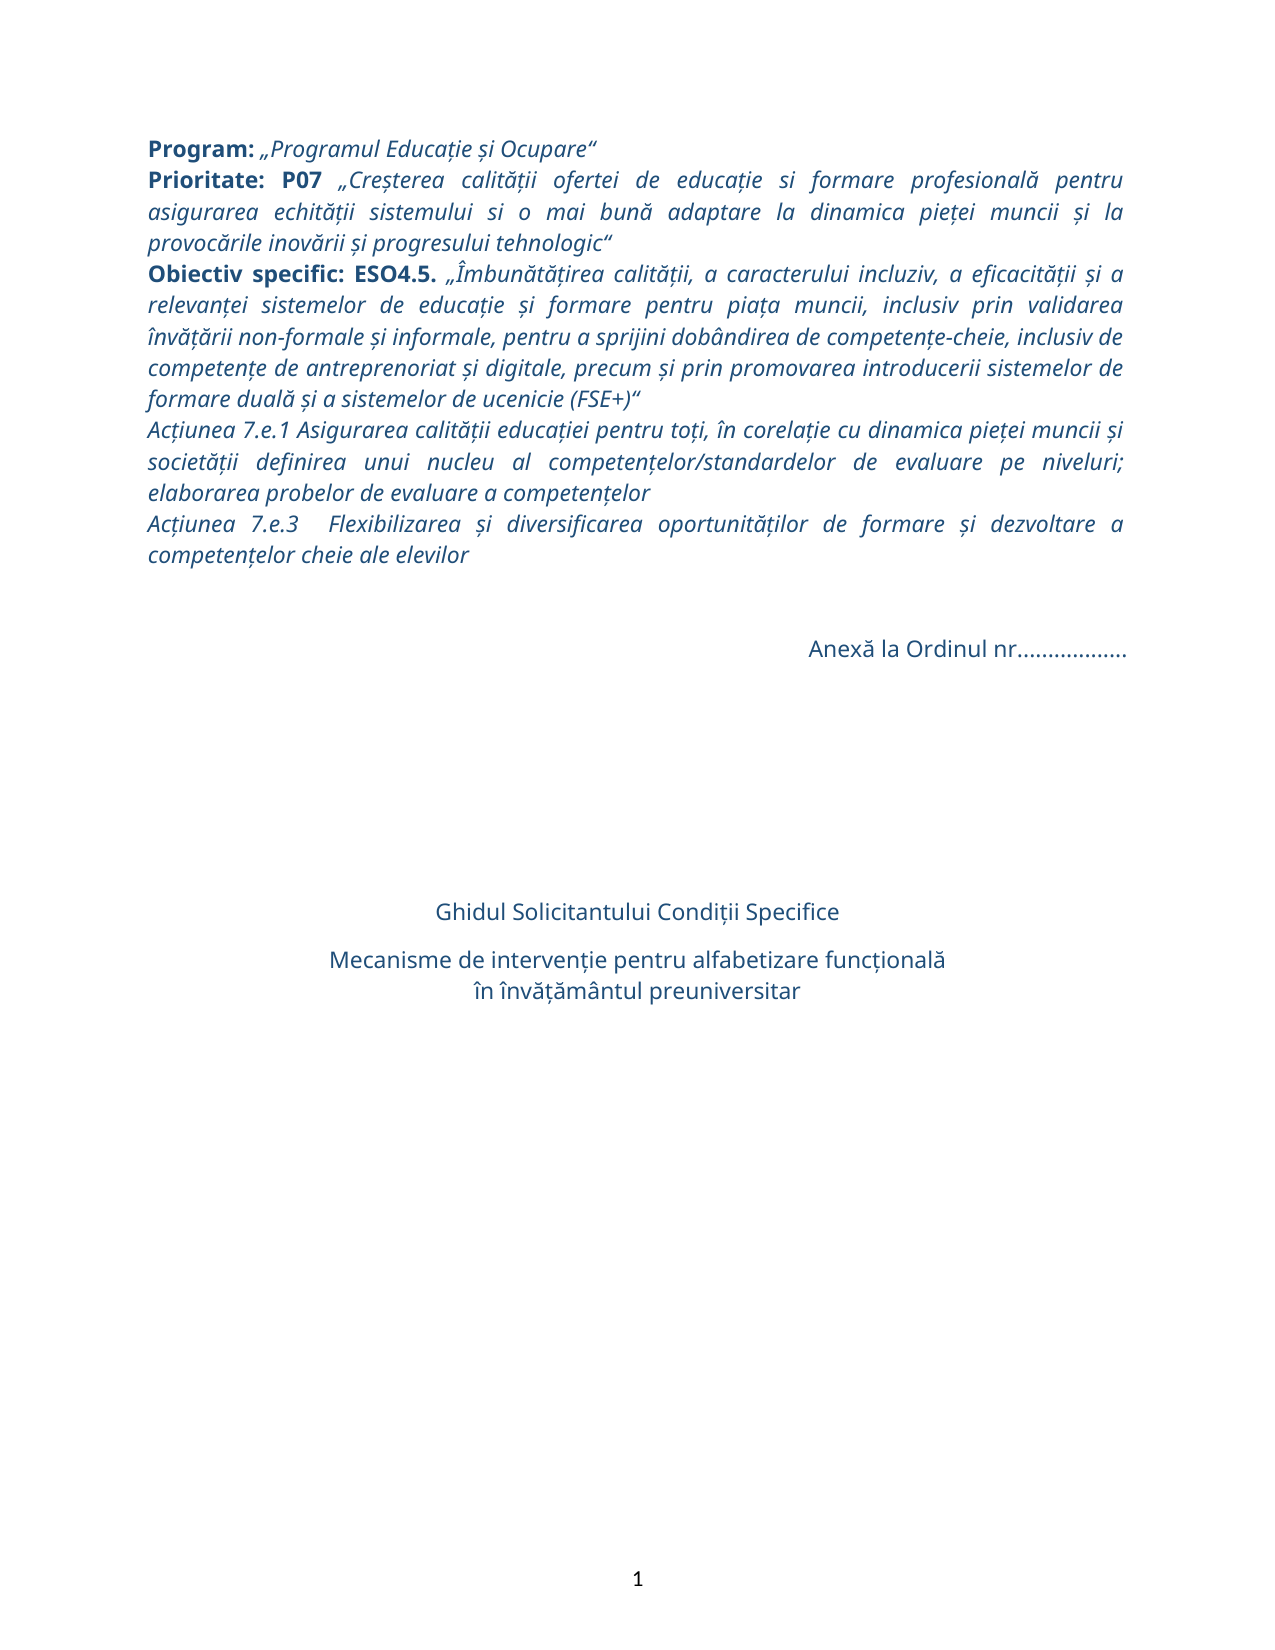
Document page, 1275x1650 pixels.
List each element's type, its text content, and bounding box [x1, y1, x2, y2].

text în învățământul preuniversitar [148, 975, 1127, 1006]
text Acțiunea 7.e.3 Flexibilizarea și diversificarea oportunităților de formare și dezvoltare a competențelor cheie ale elevilor [148, 508, 1127, 570]
text Prioritate: P07 „Creșterea calității ofertei de educație si formare profesională pentru asigurarea echității sistemului si o mai bună adaptare la dinamica pieței muncii și la provocările inovării și progresului tehnologic“ [148, 164, 1127, 258]
text Acțiunea 7.e.1 Asigurarea calității educației pentru toți, în corelație cu dinamica pieței muncii și societății definirea unui nucleu al competențelor/standardelor de evaluare pe niveluri; elaborarea probelor de evaluare a competențelor [148, 414, 1127, 508]
text Ghidul Solicitantului Condiții Specifice [148, 895, 1127, 927]
text Mecanisme de intervenție pentru alfabetizare funcțională [148, 944, 1127, 975]
text Anexă la Ordinul nr.................. [148, 633, 1127, 664]
text Program: „Programul Educație și Ocupare“ [148, 133, 1127, 164]
text Obiectiv specific: ESO4.5. „Îmbunătățirea calității, a caracterului incluziv, a eficacității și a relevanței sistemelor de educație și formare pentru piața muncii, inclusiv prin validarea învățării non-formale și informale, pentru a sprijini dobândirea de competențe-cheie, inclusiv de competențe de antreprenoriat și digitale, precum și prin promovarea introducerii sistemelor de formare duală și a sistemelor de ucenicie (FSE+)“ [148, 258, 1127, 414]
